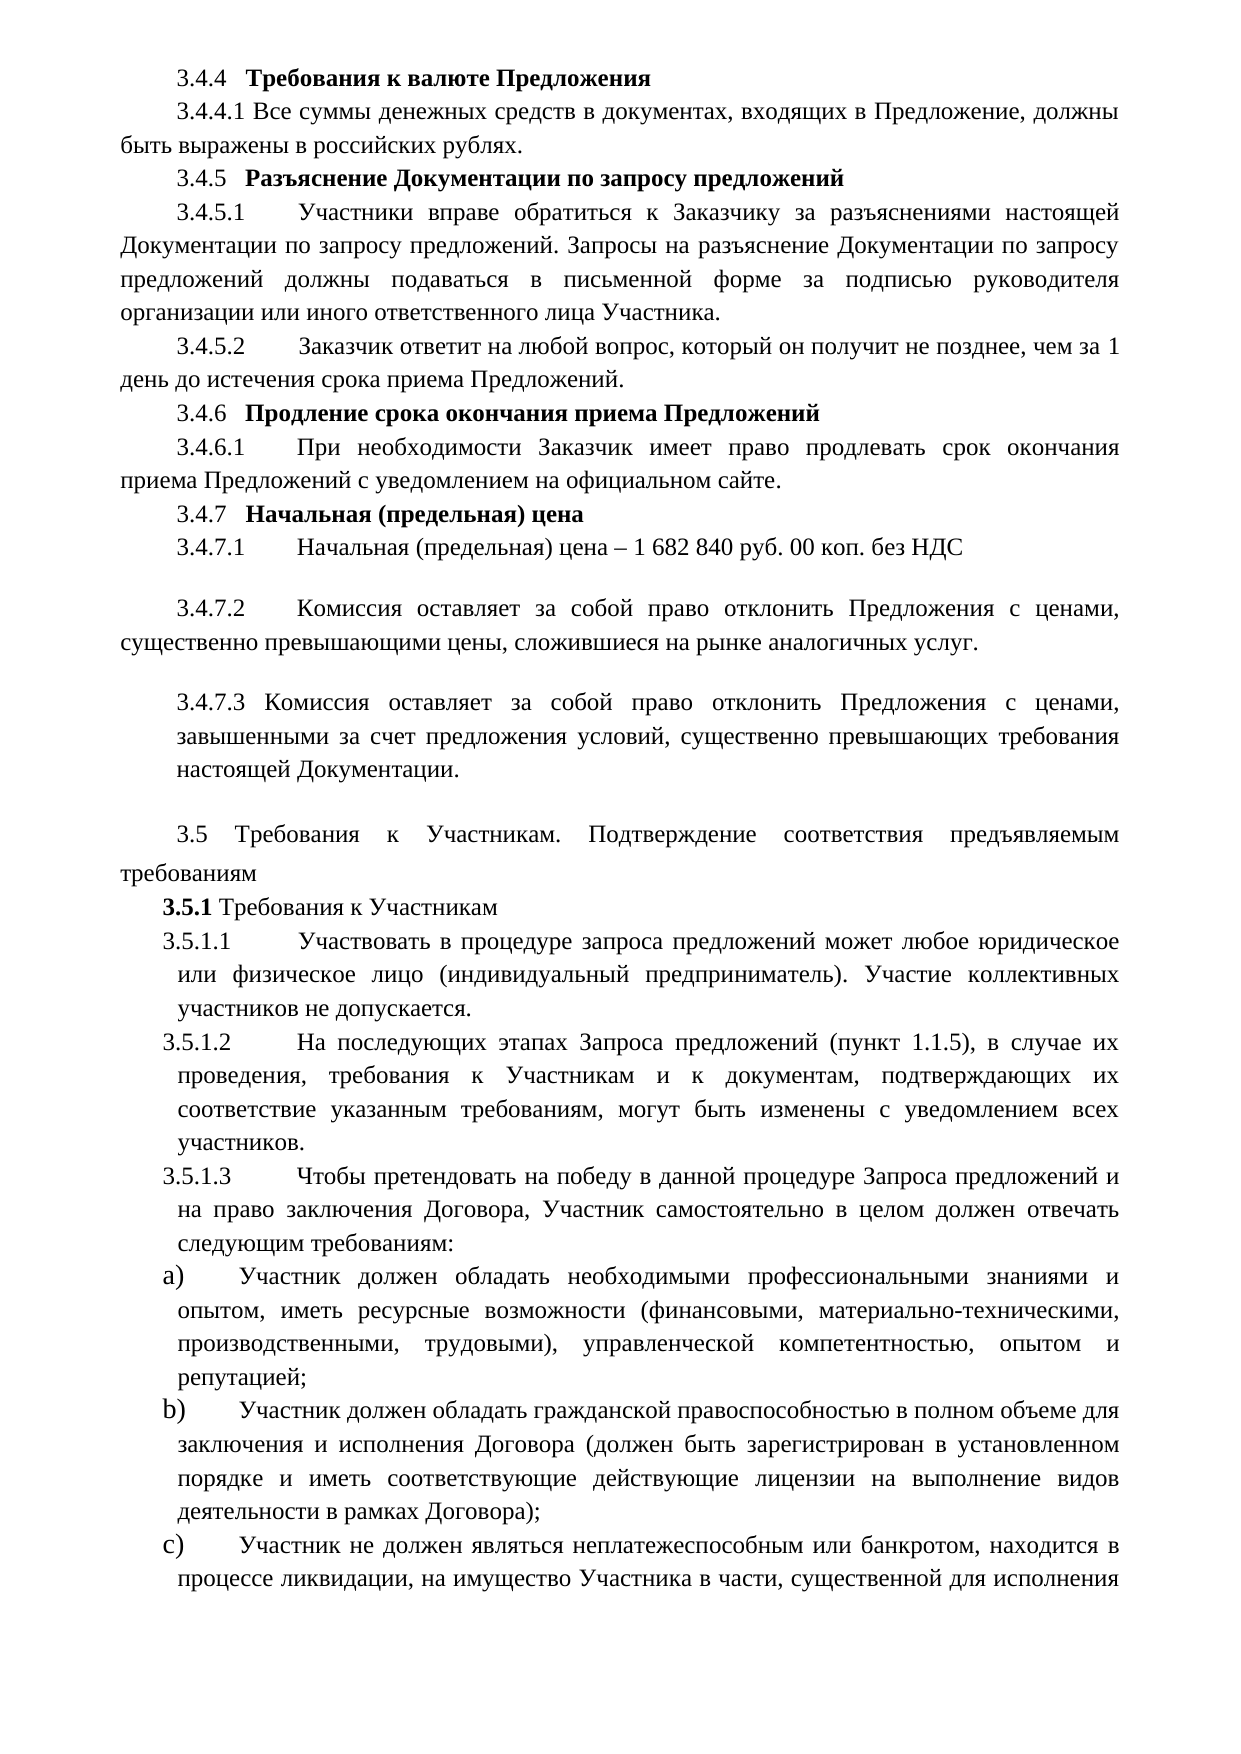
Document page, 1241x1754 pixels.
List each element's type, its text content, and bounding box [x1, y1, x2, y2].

text 3.4.7.3 Комиссия оставляет за собой право отклонить Предложения с ценами, завышенными за счет предложения условий, существенно превышающих требования настоящей Документации. [176, 684, 1120, 784]
list Участник должен обладать гражданской правоспособностью в полном объеме для заключения и исполнения Договора (должен быть зарегистрирован в установленном порядке и иметь соответствующие действующие лицензии на выполнение видов деятельности в рамках Договора); [162, 1392, 1120, 1526]
text 3.4.4.1 Все суммы денежных средств в документах, входящих в Предложение, должны быть выражены в российских рублях. [120, 93, 1120, 160]
text 3.5 Требования к Участникам. Подтверждение соответствия предъявляемым требованиям [120, 812, 1120, 889]
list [162, 1526, 1120, 1593]
list Начальная (предельная) цена – 1 682 840 руб. 00 коп. без НДС [120, 529, 1120, 562]
list Требования к валюте Предложения [120, 59, 1122, 93]
list Участник должен обладать необходимыми профессиональными знаниями и опытом, иметь ресурсные возможности (финансовыми, материально-техническими, производственными, трудовыми), управленческой компетентностью, опытом и репутацией; [162, 1258, 1120, 1392]
list На последующих этапах Запроса предложений (пункт 1.1.5), в случае их проведения, требования к Участникам и к документам, подтверждающих их соответствие указанным требованиям, могут быть изменены с уведомлением всех участников. [162, 1023, 1120, 1157]
list Начальная (предельная) цена [120, 495, 1122, 529]
list Участники вправе обратиться к Заказчику за разъяснениями настоящей Документации по запросу предложений. Запросы на разъяснение Документации по запросу предложений должны подаваться в письменной форме за подписью руководителя организации или иного ответственного лица Участника. [120, 193, 1120, 327]
text 3.5.1 Требования к Участникам [162, 889, 1122, 922]
list Чтобы претендовать на победу в данной процедуре Запроса предложений и на право заключения Договора, Участник самостоятельно в целом должен отвечать следующим требованиям: [162, 1157, 1120, 1258]
list Продление срока окончания приема Предложений [120, 394, 1122, 428]
list Разъяснение Документации по запросу предложений [120, 160, 1122, 193]
list Комиссия оставляет за собой право отклонить Предложения с ценами, существенно превышающими цены, сложившиеся на рынке аналогичных услуг. [120, 589, 1120, 657]
list При необходимости Заказчик имеет право продлевать срок окончания приема Предложений с уведомлением на официальном сайте. [120, 428, 1120, 495]
list Участвовать в процедуре запроса предложений может любое юридическое или физическое лицо (индивидуальный предприниматель). Участие коллективных участников не допускается. [162, 922, 1120, 1023]
list Заказчик ответит на любой вопрос, который он получит не позднее, чем за 1 день до истечения срока приема Предложений. [120, 327, 1120, 394]
